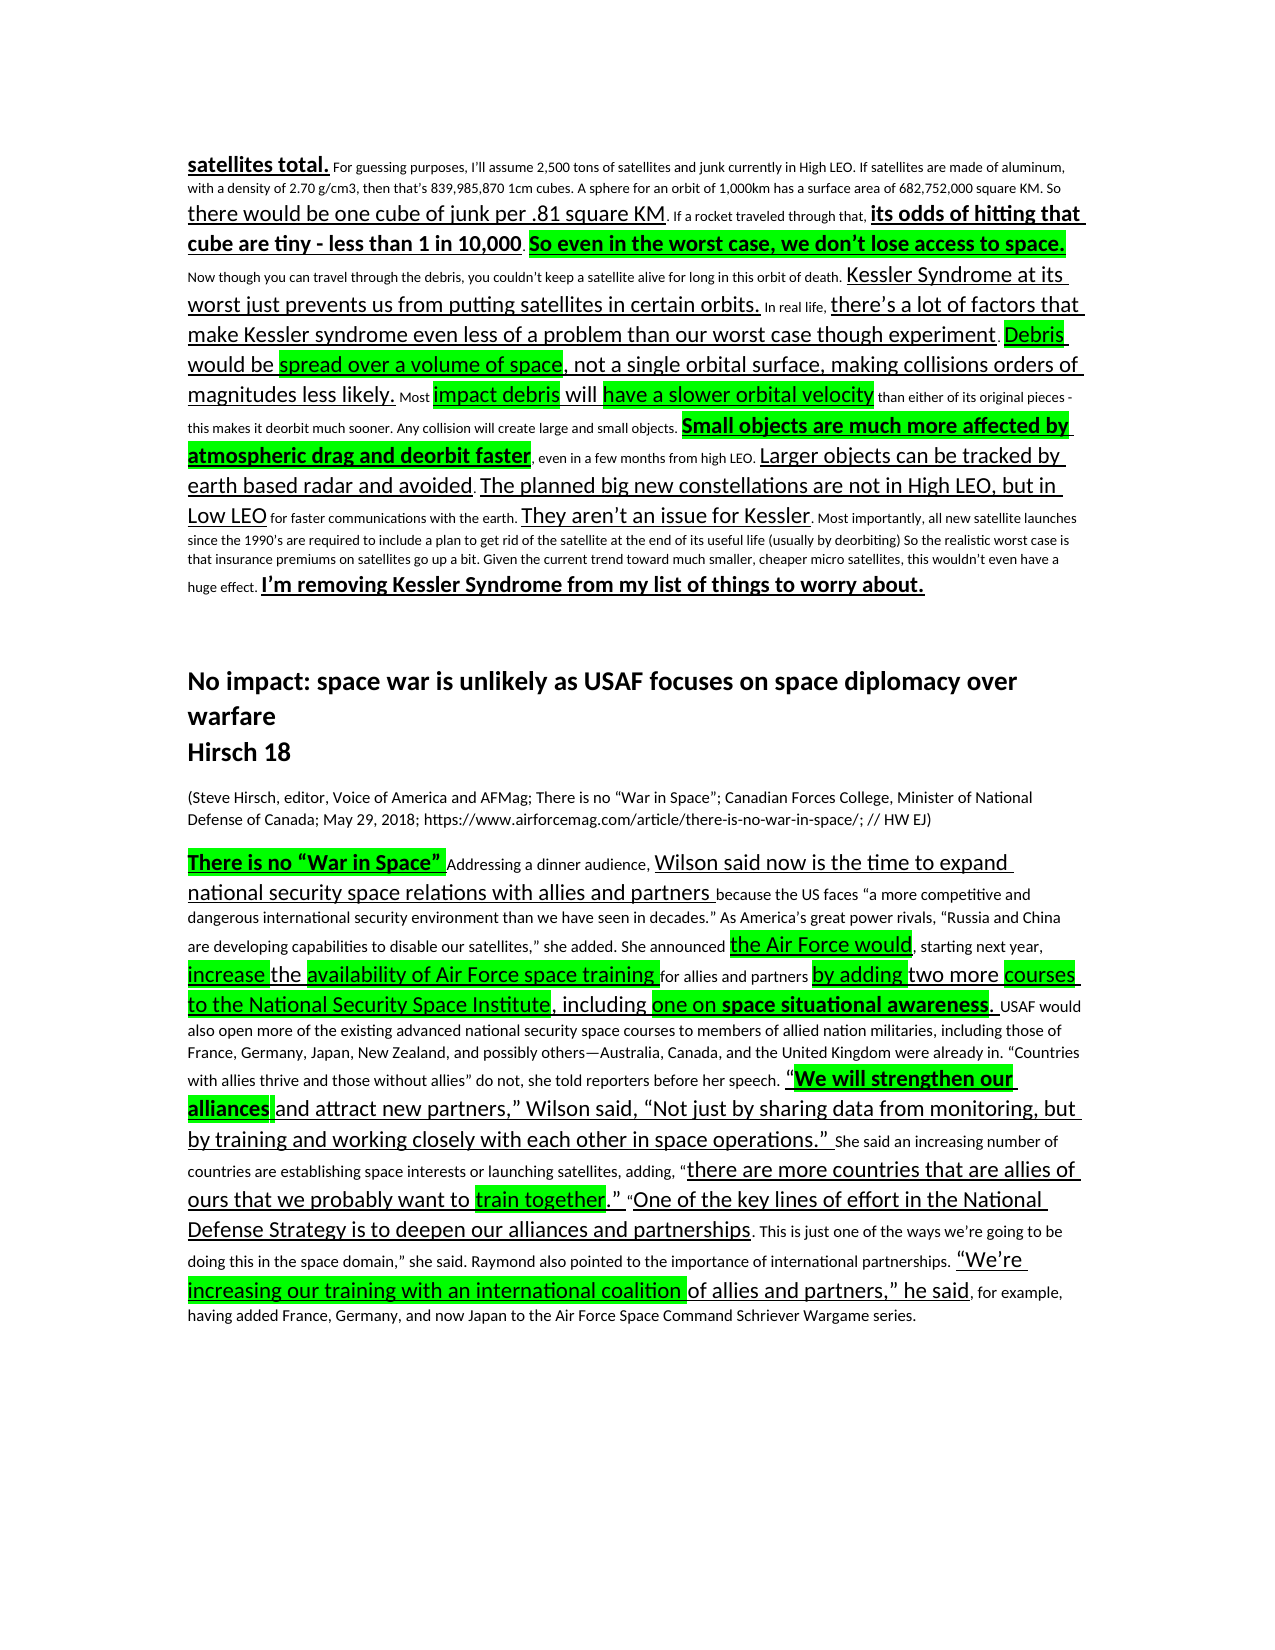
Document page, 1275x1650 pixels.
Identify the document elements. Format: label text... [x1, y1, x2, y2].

text (Steve Hirsch, editor, Voice of America and AFMag; There is no “War in Space”; Canadian Forces College, Minister of National Defense of Canada; May 29, 2018; https://www.airforcemag.com/article/there-is-no-war-in-space/; // HW EJ) [187, 787, 1087, 829]
subtitle No impact: space war is unlikely as USAF focuses on space diplomacy over warfare [187, 664, 1087, 732]
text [187, 150, 1087, 598]
text There is no “War in Space” Addressing a dinner audience, Wilson said now is the time to expand national security space relations with allies and partners because the US faces “a more competitive and dangerous international security environment than we have seen in decades.” As America’s great power rivals, “Russia and China are developing capabilities to disable our satellites,” she added. She announced the Air Force would, starting next year, increase the availability of Air Force space training for allies and partners by adding two more courses to the National Security Space Institute, including one on space situational awareness. USAF would also open more of the existing advanced national security space courses to members of allied nation militaries, including those of France, Germany, Japan, New Zealand, and possibly others—Australia, Canada, and the United Kingdom were already in. “Countries with allies thrive and those without allies” do not, she told reporters before her speech. “We will strengthen our alliances and attract new partners,” Wilson said, “Not just by sharing data from monitoring, but by training and working closely with each other in space operations.” She said an increasing number of countries are establishing space interests or launching satellites, adding, “there are more countries that are allies of ours that we probably want to train together.” “One of the key lines of effort in the National Defense Strategy is to deepen our alliances and partnerships. This is just one of the ways we’re going to be doing this in the space domain,” she said. Raymond also pointed to the importance of international partnerships. “We’re increasing our training with an international coalition of allies and partners,” he said, for example, having added France, Germany, and now Japan to the Air Force Space Command Schriever Wargame series. [187, 848, 1087, 1326]
text Hirsch 18 [187, 735, 1087, 768]
